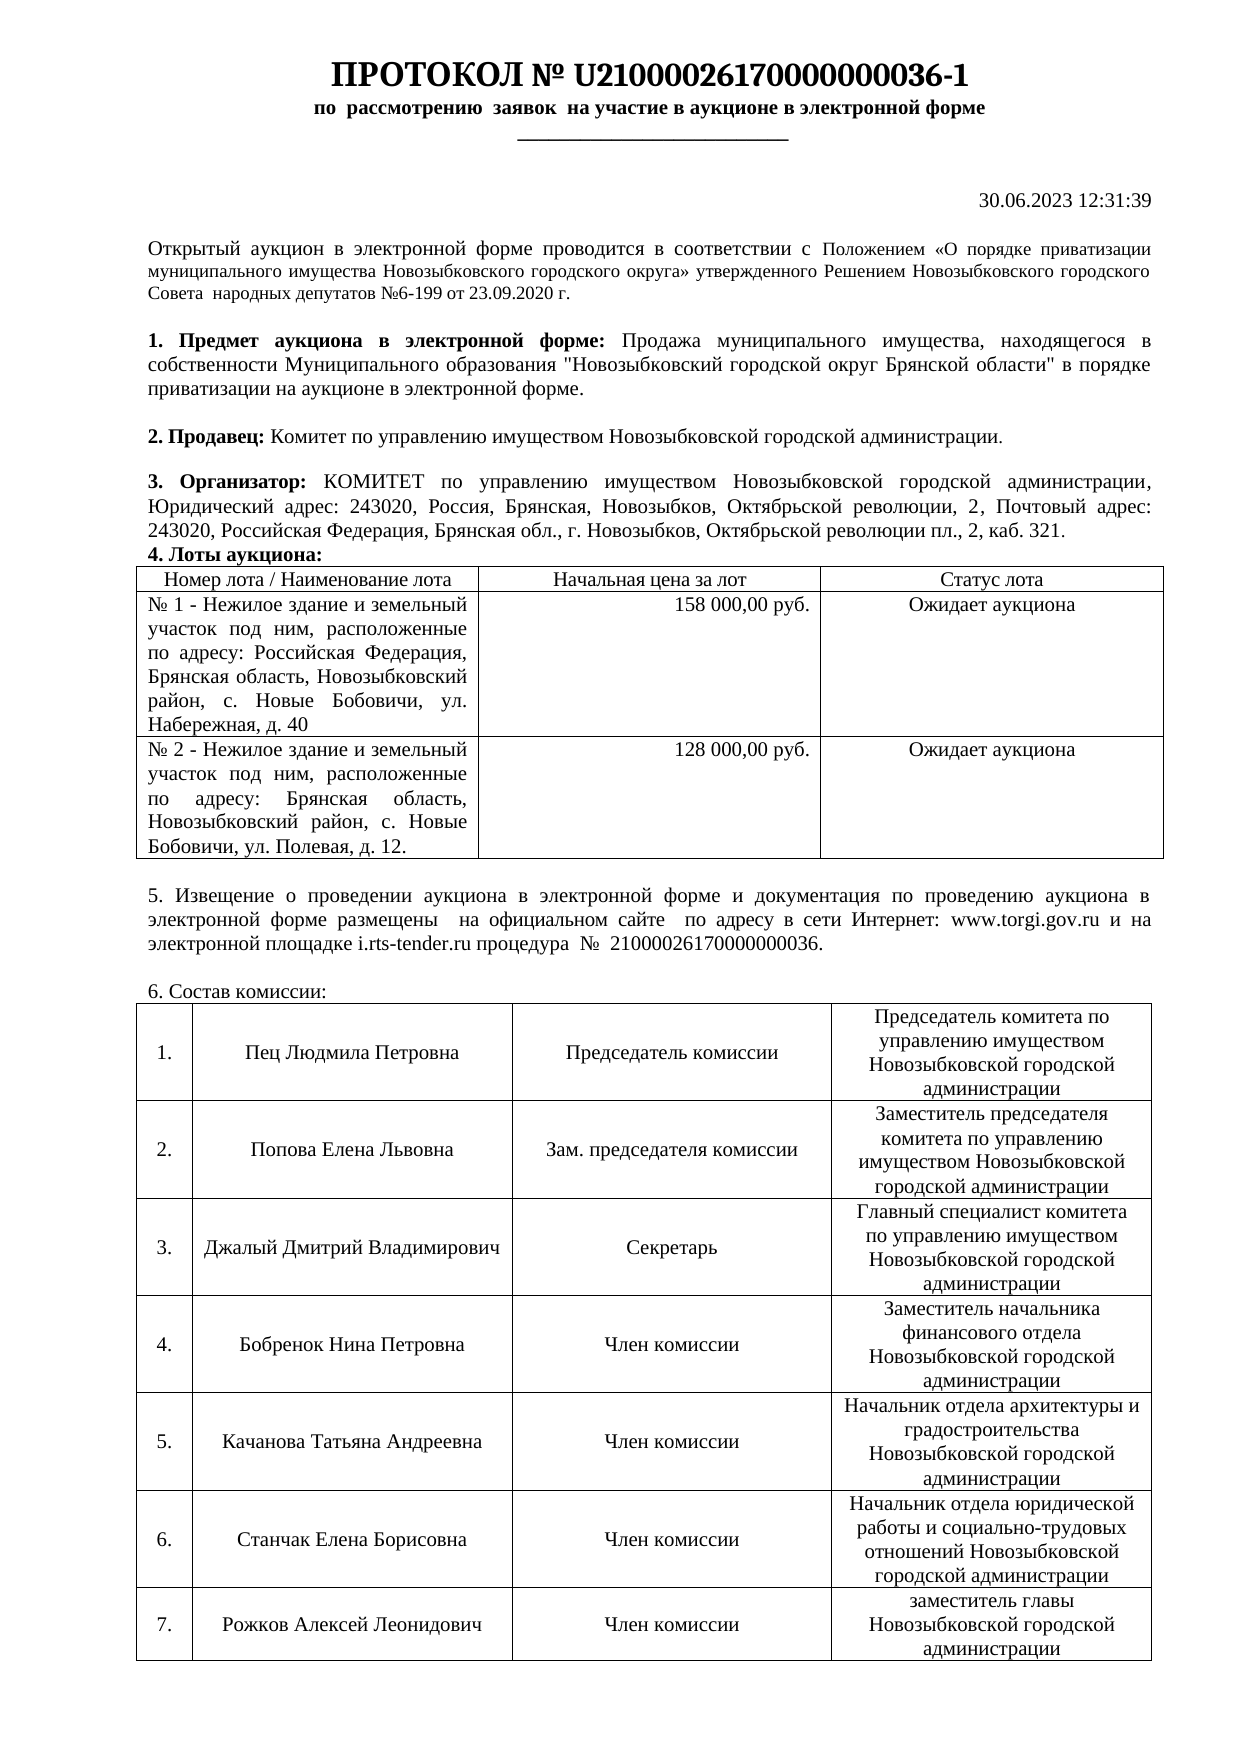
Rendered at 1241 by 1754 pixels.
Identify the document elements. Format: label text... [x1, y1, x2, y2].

text 4. Лоты аукциона: [148, 542, 1152, 566]
table_cell Член комиссии [513, 1588, 831, 1660]
table_cell Член комиссии [513, 1491, 831, 1587]
text 5. Извещение о проведении аукциона в электронной форме и документация по проведению аукциона в электронной форме размещены на официальном сайте по адресу в сети Интернет: www.torgi.gov.ru и на электронной площадке i.rts-tender.ru процедура № 21000026170000000036. [148, 883, 1152, 955]
table_cell 158 000,00 руб. [479, 592, 820, 736]
table_cell № 1 - Нежилое здание и земельный участок под ним, расположенные по адресу: Российская Федерация, Брянская область, Новозыбковский район, с. Новые Бобовичи, ул. Набережная, д. 40 [137, 592, 478, 736]
table_cell 128 000,00 руб. [479, 737, 820, 858]
table_cell Начальник отдела юридической работы и социально-трудовых отношений Новозыбковской городской администрации [832, 1491, 1151, 1587]
table_cell Заместитель начальника финансового отдела Новозыбковской городской администрации [832, 1296, 1151, 1392]
text по рассмотрению заявок на участие в аукционе в электронной форме [148, 95, 1152, 119]
table_header Номер лота / Наименование лота [137, 567, 478, 591]
table_cell 6. [137, 1491, 192, 1587]
table_header 1. [137, 1004, 192, 1100]
table_cell Член комиссии [513, 1296, 831, 1392]
table_cell Член комиссии [513, 1393, 831, 1489]
table_cell Ожидает аукциона [821, 592, 1163, 736]
table_header Председатель комиссии [513, 1004, 831, 1100]
text Открытый аукцион в электронной форме проводится в соответствии с Положением «О порядке приватизации муниципального имущества Новозыбковского городского округа» утвержденного Решением Новозыбковского городского Совета народных депутатов №6-199 от 23.09.2020 г. [148, 236, 1152, 303]
text 30.06.2023 12:31:39 [148, 188, 1152, 212]
text 3. Организатор: КОМИТЕТ по управлению имуществом Новозыбковской городской администрации, Юридический адрес: 243020, Россия, Брянская, Новозыбков, Октябрьской революции, 2, Почтовый адрес: 243020, Российская Федерация, Брянская обл., г. Новозыбков, Октябрьской революции пл., 2, каб. 321. [148, 469, 1152, 542]
table_cell заместитель главы Новозыбковской городской администрации [832, 1588, 1151, 1660]
table_cell Главный специалист комитета по управлению имуществом Новозыбковской городской администрации [832, 1199, 1151, 1295]
table_cell Бобренок Нина Петровна [193, 1296, 512, 1392]
table_cell 5. [137, 1393, 192, 1489]
text 6. Состав комиссии: [148, 979, 1152, 1003]
text 2. Продавец: Комитет по управлению имуществом Новозыбковской городской администрации. [148, 424, 1152, 448]
table_cell Качанова Татьяна Андреевна [193, 1393, 512, 1489]
table_cell 7. [137, 1588, 192, 1660]
table_header Начальная цена за лот [479, 567, 820, 591]
table_cell Начальник отдела архитектуры и градостроительства Новозыбковской городской администрации [832, 1393, 1151, 1489]
table_cell Заместитель председателя комитета по управлению имуществом Новозыбковской городской администрации [832, 1101, 1151, 1198]
table_cell Рожков Алексей Леонидович [193, 1588, 512, 1660]
table_cell Зам. председателя комиссии [513, 1101, 831, 1198]
table_cell Ожидает аукциона [821, 737, 1163, 858]
table_cell 2. [137, 1101, 192, 1198]
table_header Статус лота [821, 567, 1163, 591]
table_cell Попова Елена Львовна [193, 1101, 512, 1198]
text 1. Предмет аукциона в электронной форме: Продажа муниципального имущества, находящегося в собственности Муниципального образования "Новозыбковский городской округ Брянской области" в порядке приватизации на аукционе в электронной форме. [148, 328, 1152, 400]
subtitle ПРОТОКОЛ № U21000026170000000036-1 [148, 57, 1152, 95]
table_header Председатель комитета по управлению имуществом Новозыбковской городской администрации [832, 1004, 1151, 1100]
text __________________________ [154, 119, 1152, 143]
table_cell Джалый Дмитрий Владимирович [193, 1199, 512, 1295]
table_cell Станчак Елена Борисовна [193, 1491, 512, 1587]
table_cell 3. [137, 1199, 192, 1295]
table_cell 4. [137, 1296, 192, 1392]
table_cell Секретарь [513, 1199, 831, 1295]
table_header Пец Людмила Петровна [193, 1004, 512, 1100]
table_cell № 2 - Нежилое здание и земельный участок под ним, расположенные по адресу: Брянская область, Новозыбковский район, с. Новые Бобовичи, ул. Полевая, д. 12. [137, 737, 478, 858]
